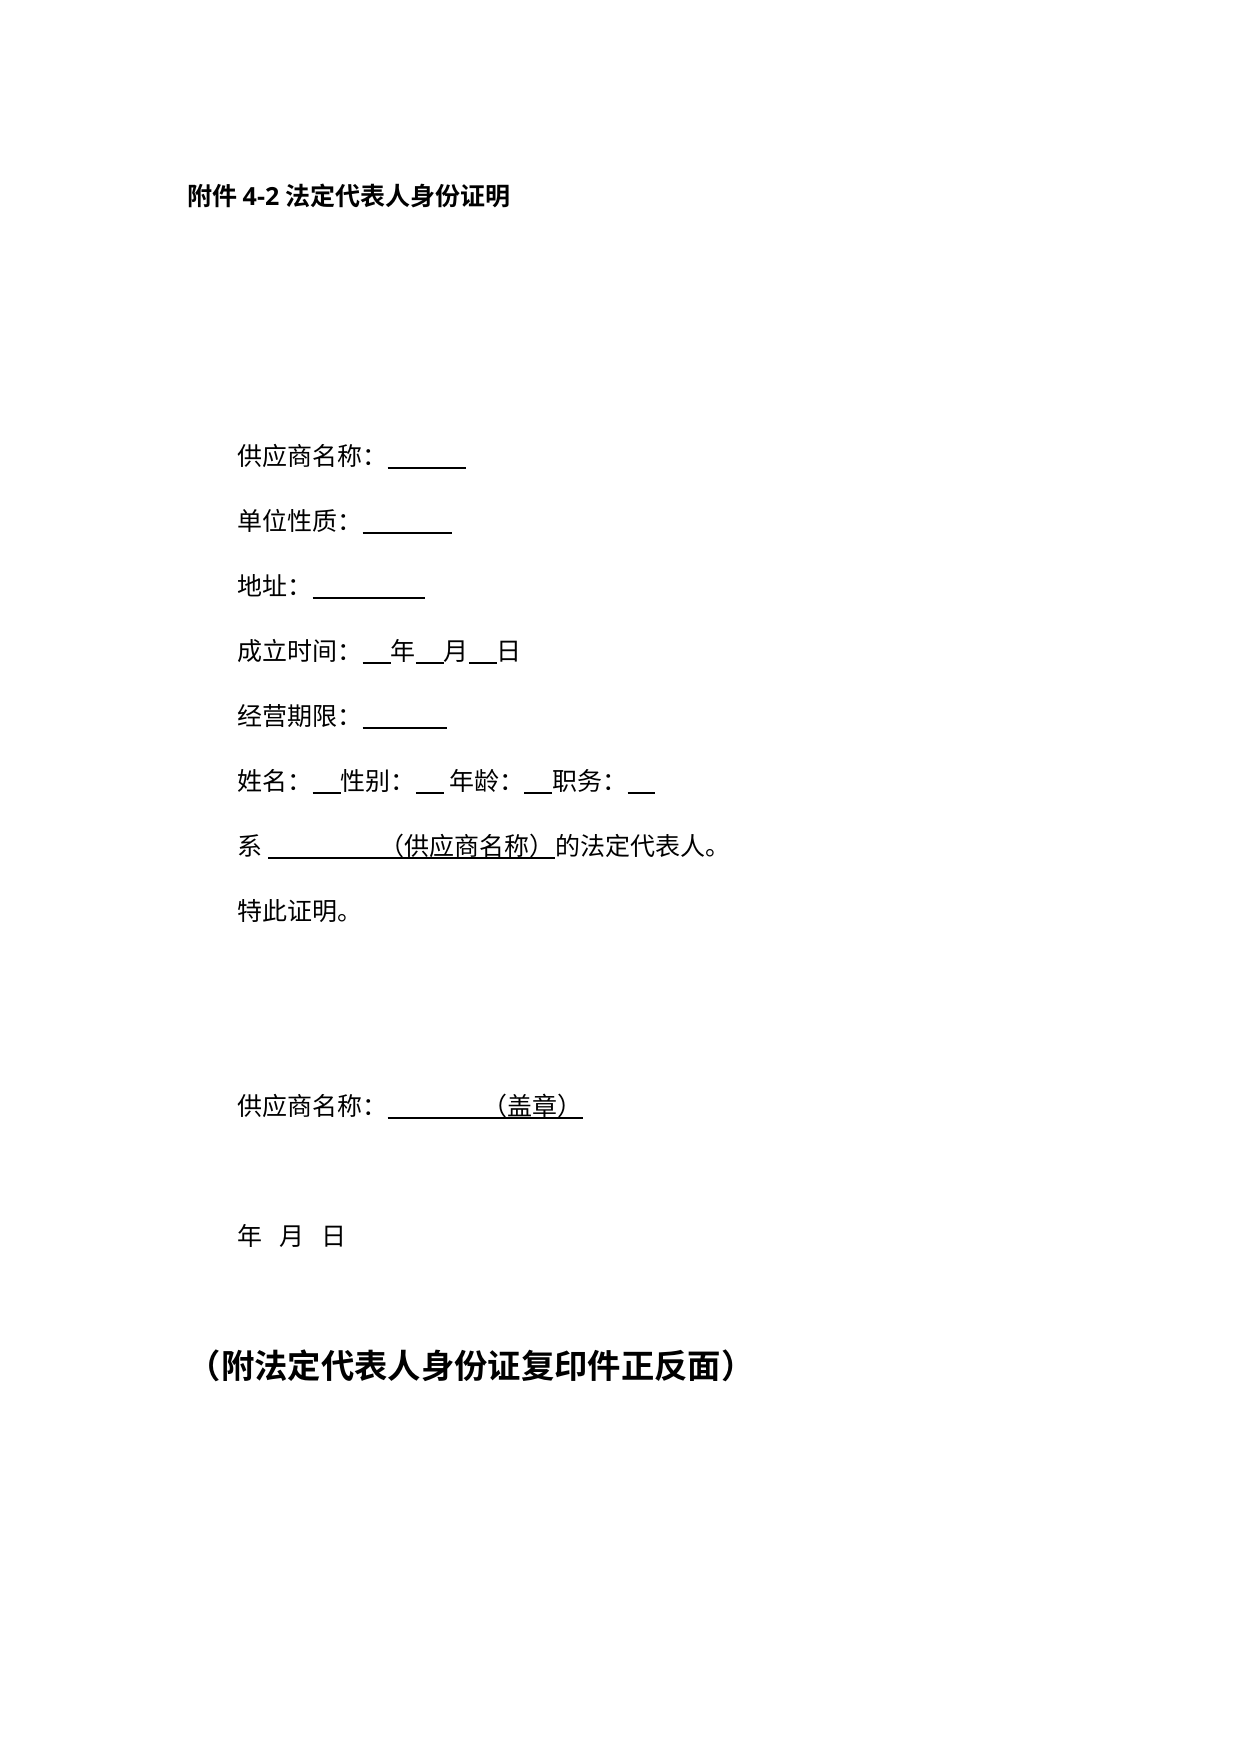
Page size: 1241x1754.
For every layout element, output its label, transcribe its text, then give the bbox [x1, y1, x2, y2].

text （附法定代表人身份证复印件正反面） [187, 1332, 1053, 1397]
text 年 月 日 [187, 1202, 1053, 1267]
text 附件4-2 法定代表人身份证明 [187, 162, 1053, 227]
text 姓名： 性别： 年龄： 职务： [187, 747, 1053, 812]
text 特此证明。 [187, 877, 1053, 942]
text 供应商名称： [187, 422, 1053, 487]
text 经营期限： [187, 682, 1053, 747]
text 地址： [187, 552, 1053, 617]
text 成立时间： 年 月 日 [187, 617, 1053, 682]
text 系 （供应商名称）的法定代表人。 [187, 812, 1053, 877]
text 供应商名称： （盖章） [187, 1072, 1053, 1137]
text 单位性质： [187, 487, 1053, 552]
